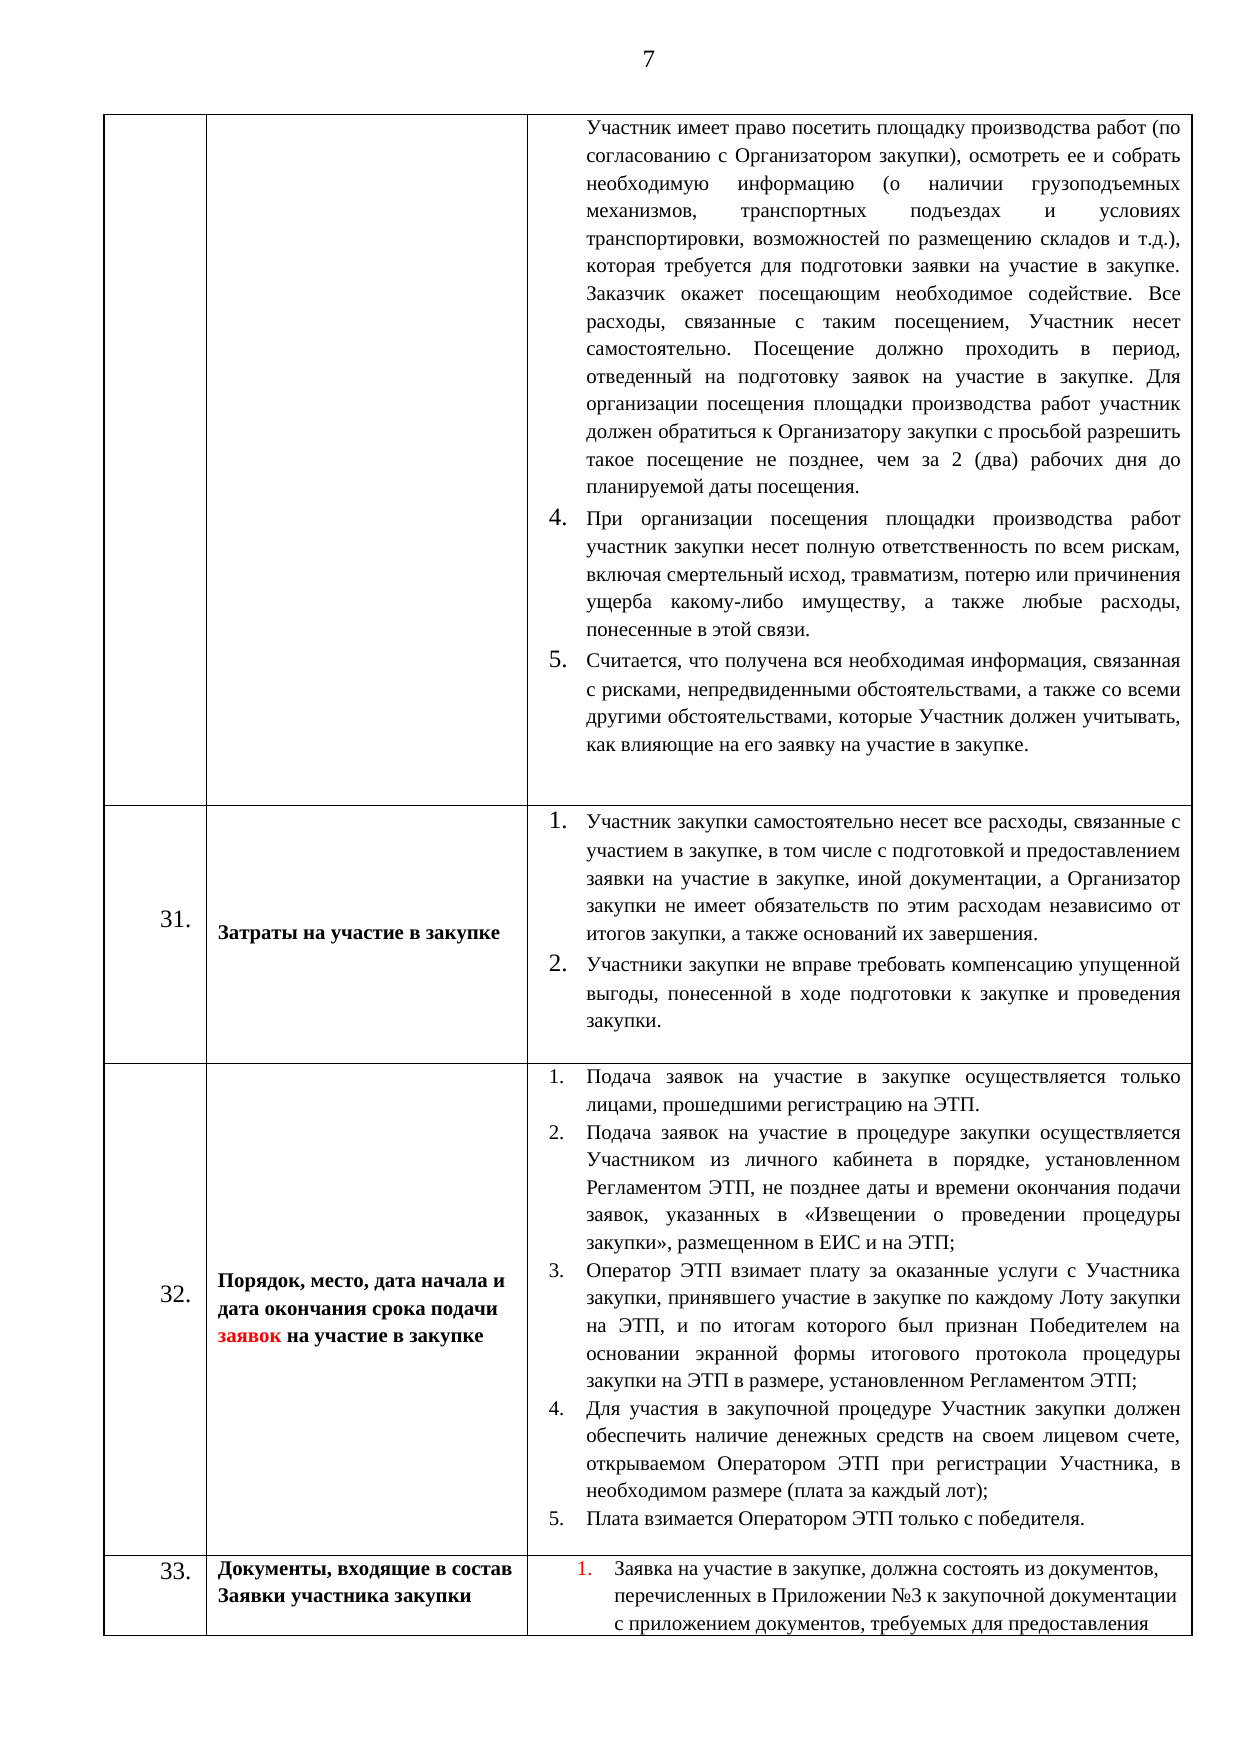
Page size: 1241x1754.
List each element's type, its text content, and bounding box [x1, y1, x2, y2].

table_cell [105, 1556, 206, 1635]
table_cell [528, 115, 1191, 804]
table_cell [207, 115, 527, 804]
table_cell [207, 1556, 527, 1635]
table_cell [105, 1064, 206, 1555]
table_cell Затраты на участие в закупке [207, 806, 527, 1063]
table_cell Подача заявок на участие в закупке осуществляется только лицами, прошедшими регистрацию на ЭТП. Подача заявок на участие в процедуре закупки осуществляется Участником из личного кабинета в порядке, установленном Регламентом ЭТП, не позднее даты и времени окончания подачи заявок, указанных в «Извещении о проведении процедуры закупки», размещенном в ЕИС и на ЭТП; Оператор ЭТП взимает плату за оказанные услуги с Участника закупки, принявшего участие в закупке по каждому Лоту закупки на ЭТП, и по итогам которого был признан Победителем на основании экранной формы итогового протокола процедуры закупки на ЭТП в размере, установленном Регламентом ЭТП; Для участия в закупочной процедуре Участник закупки должен обеспечить наличие денежных средств на своем лицевом счете, открываемом Оператором ЭТП при регистрации Участника, в необходимом размере (плата за каждый лот); Плата взимается Оператором ЭТП только с победителя. [528, 1064, 1191, 1555]
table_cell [528, 1556, 1191, 1635]
table_cell Порядок, место, дата начала и дата окончания срока подачи заявок на участие в закупке [207, 1064, 527, 1555]
table_cell [105, 115, 206, 804]
table_cell Участник закупки самостоятельно несет все расходы, связанные с участием в закупке, в том числе с подготовкой и предоставлением заявки на участие в закупке, иной документации, а Организатор закупки не имеет обязательств по этим расходам независимо от итогов закупки, а также оснований их завершения. Участники закупки не вправе требовать компенсацию упущенной выгоды, понесенной в ходе подготовки к закупке и проведения закупки. [528, 806, 1191, 1063]
table_cell [105, 806, 206, 1063]
